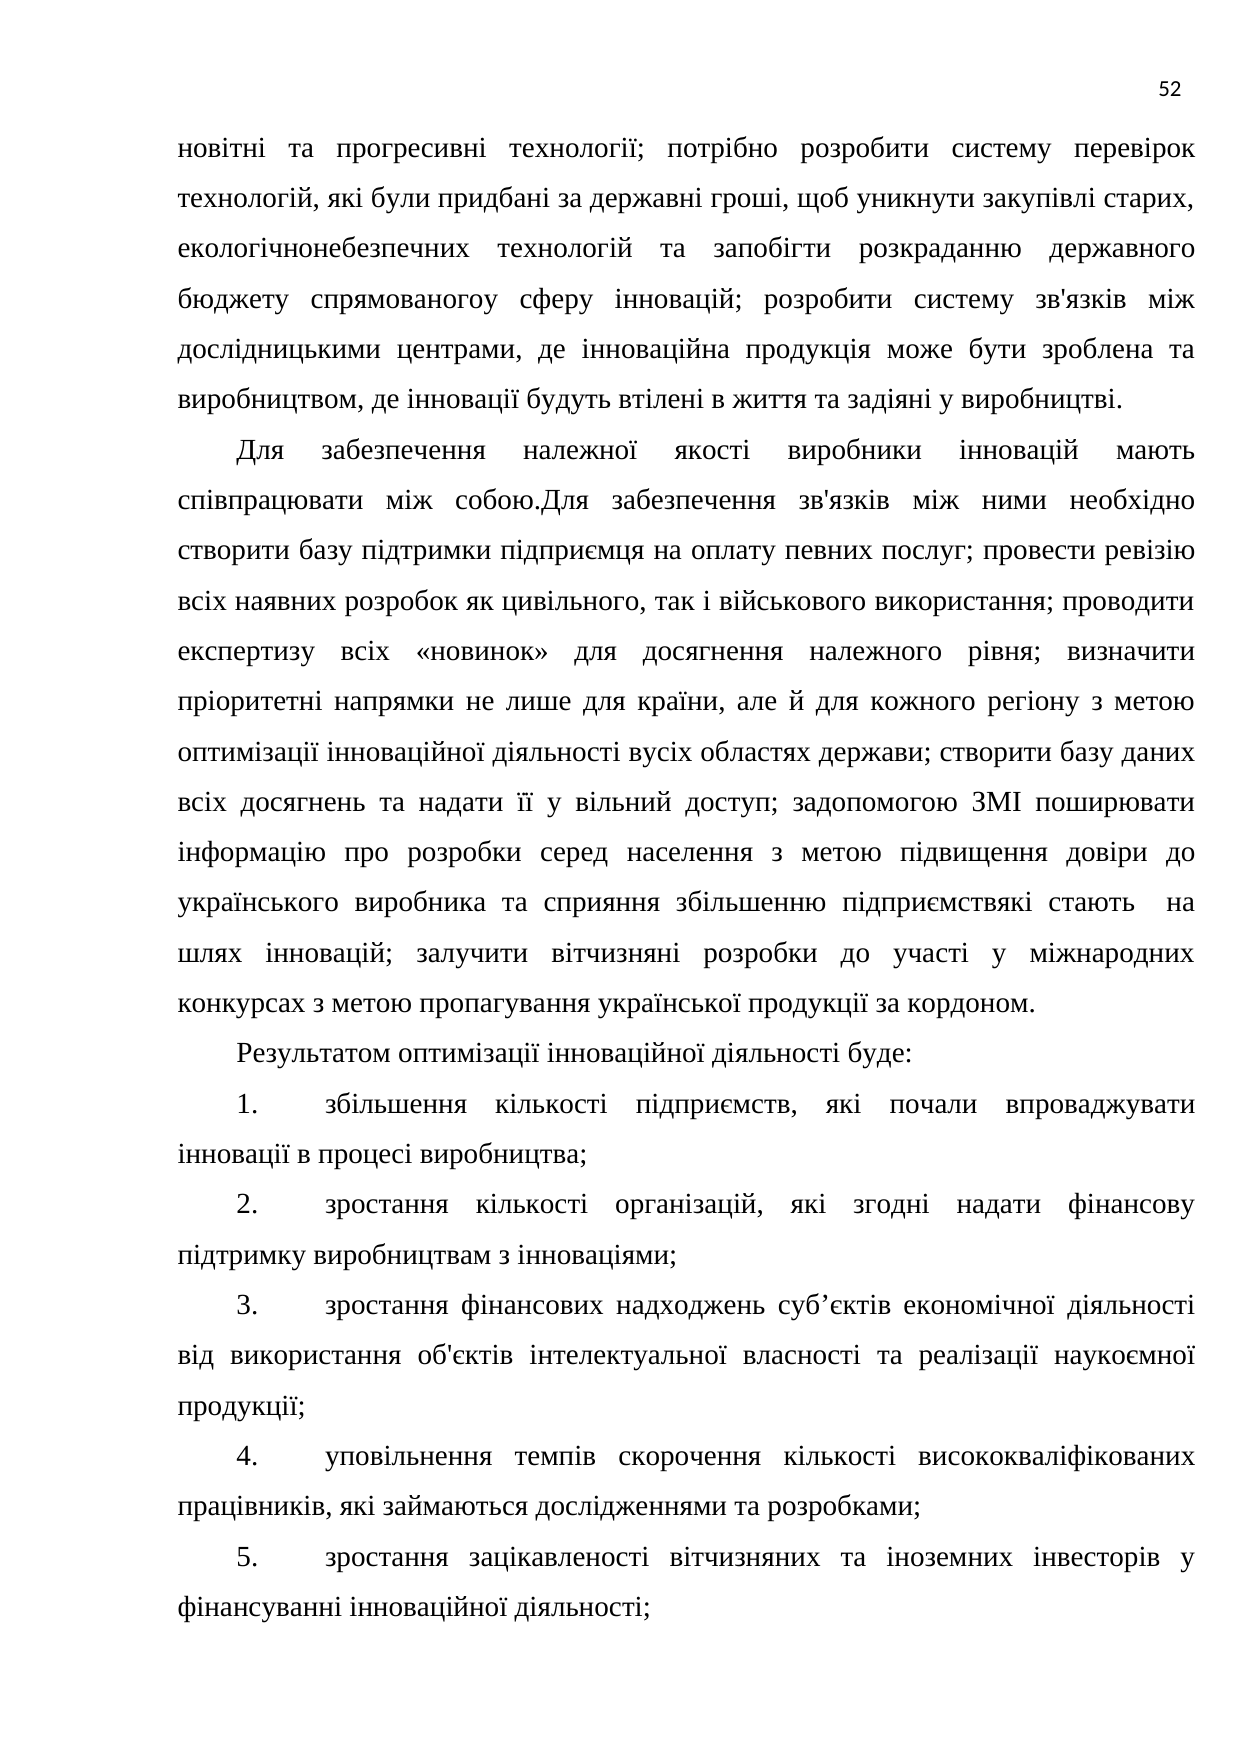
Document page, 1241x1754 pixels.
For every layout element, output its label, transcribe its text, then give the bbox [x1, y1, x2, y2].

list Результатом оптимізації інноваційної діяльності буде: [177, 1036, 1196, 1069]
list зростання зацікавленості вітчизняних та іноземних інвесторів у фінансуванні інноваційної діяльності; [177, 1539, 1196, 1622]
list зростання фінансових надходжень суб’єктів економічної діяльності від використання об'єктів інтелектуальної власності та реалізації наукоємної продукції; [177, 1287, 1196, 1421]
list зростання кількості організацій, які згодні надати фінансову підтримку виробництвам з інноваціями; [177, 1186, 1196, 1270]
list уповільнення темпів скорочення кількості висококваліфікованих працівників, які займаються дослідженнями та розробками; [177, 1438, 1196, 1522]
list збільшення кількості підприємств, які почали впроваджувати інновації в процесі виробництва; [177, 1086, 1196, 1170]
list Для забезпечення належної якості виробники інновацій мають співпрацювати між собою.Для забезпечення зв'язків між ними необхідно створити базу підтримки підприємця на оплату певних послуг; провести ревізію всіх наявних розробок як цивільного, так і військового використання; проводити експертизу всіх «новинок» для досягнення належного рівня; визначити пріоритетні напрямки не лише для країни, але й для кожного регіону з метою оптимізації інноваційної діяльності вусіх областях держави; створити базу даних всіх досягнень та надати її у вільний доступ; задопомогою ЗМІ поширювати інформацію про розробки серед населення з метою підвищення довіри до українського виробника та сприяння збільшенню підприємствякі стають на шлях інновацій; залучити вітчизняні розробки до участі у міжнародних конкурсах з метою пропагування української продукції за кордоном. [177, 432, 1196, 1019]
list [177, 130, 1196, 415]
